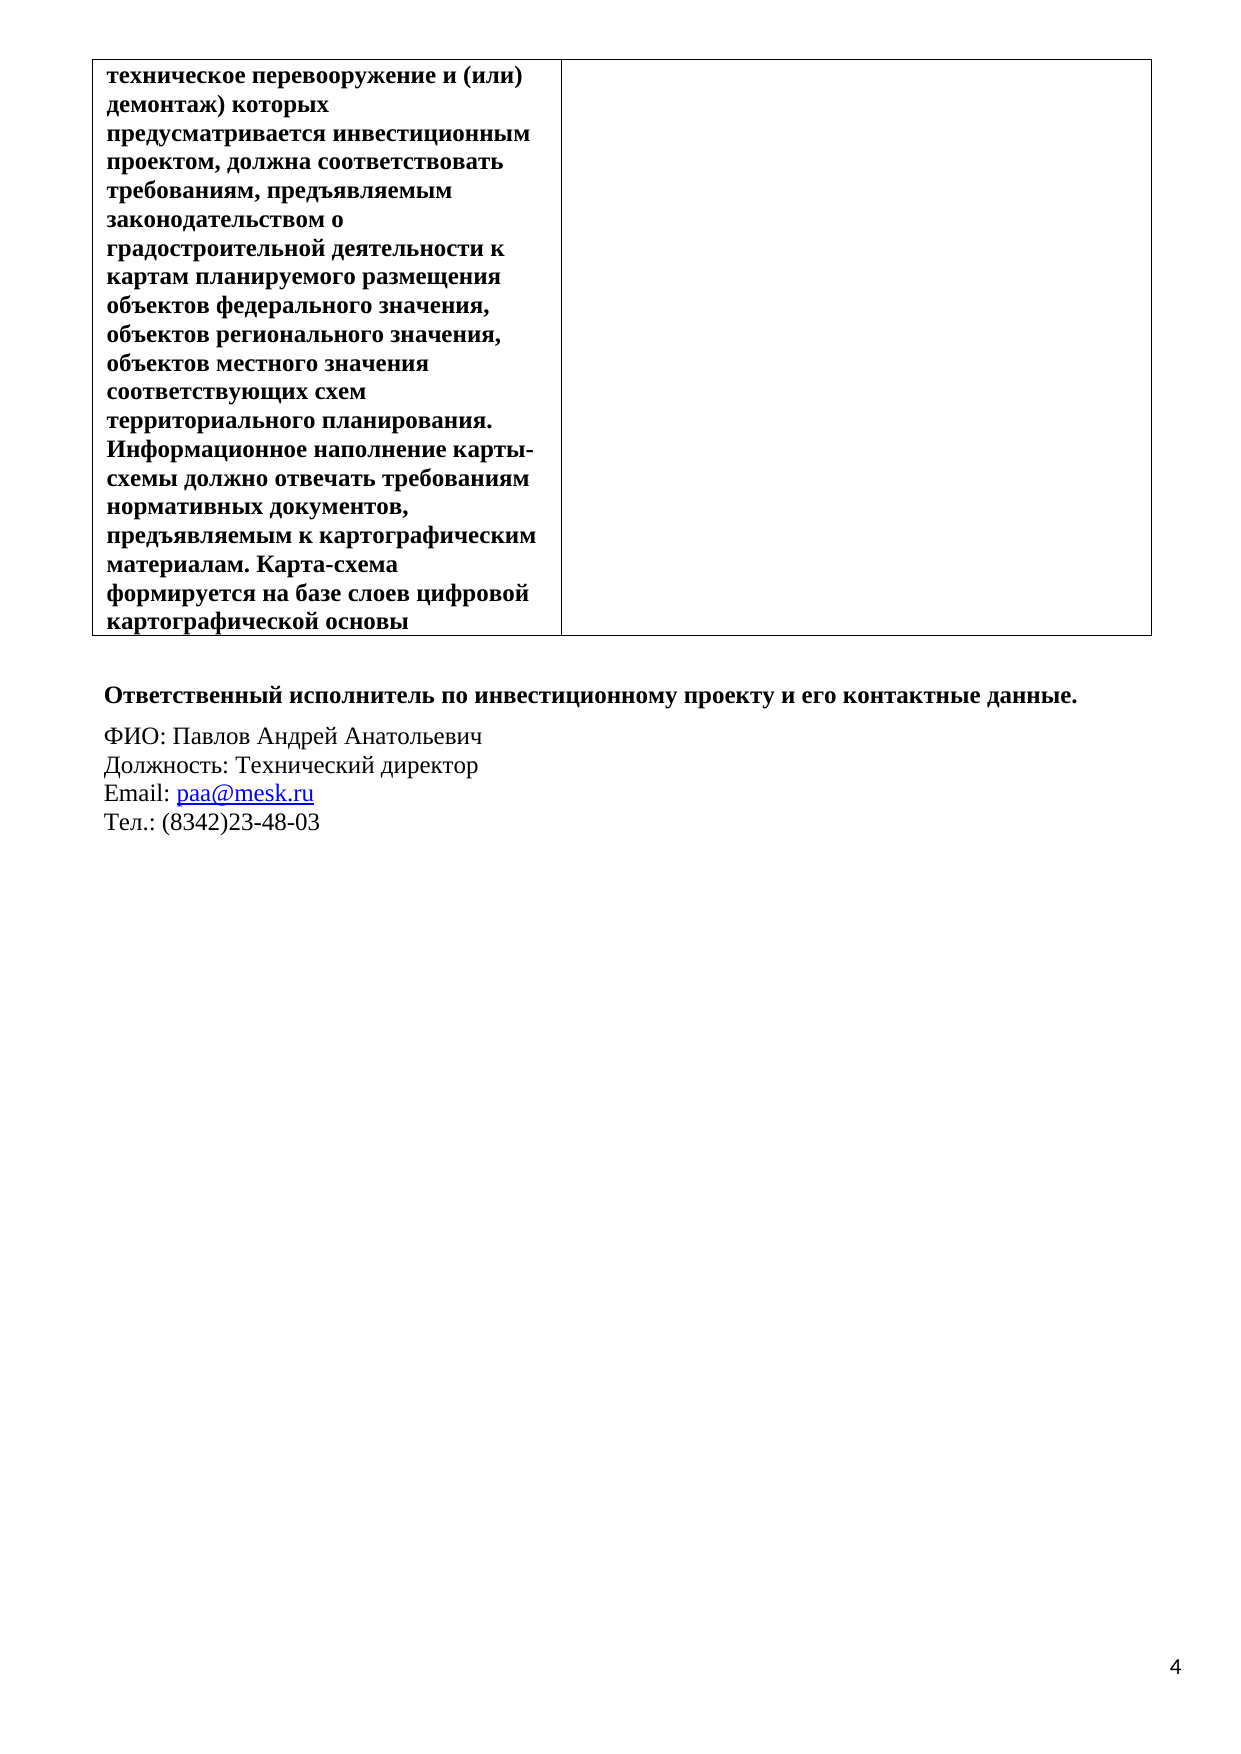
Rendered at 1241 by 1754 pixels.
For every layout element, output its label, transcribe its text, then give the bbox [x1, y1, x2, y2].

text Должность: Технический директор [103, 750, 1181, 778]
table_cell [562, 60, 1151, 635]
text Email: paa@mesk.ru [103, 778, 1181, 807]
text Ответственный исполнитель по инвестиционному проекту и его контактные данные. [103, 680, 1181, 708]
text ФИО: Павлов Андрей Анатольевич [103, 721, 1181, 750]
text Тел.: (8342)23-48-03 [103, 807, 1181, 836]
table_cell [93, 60, 561, 635]
